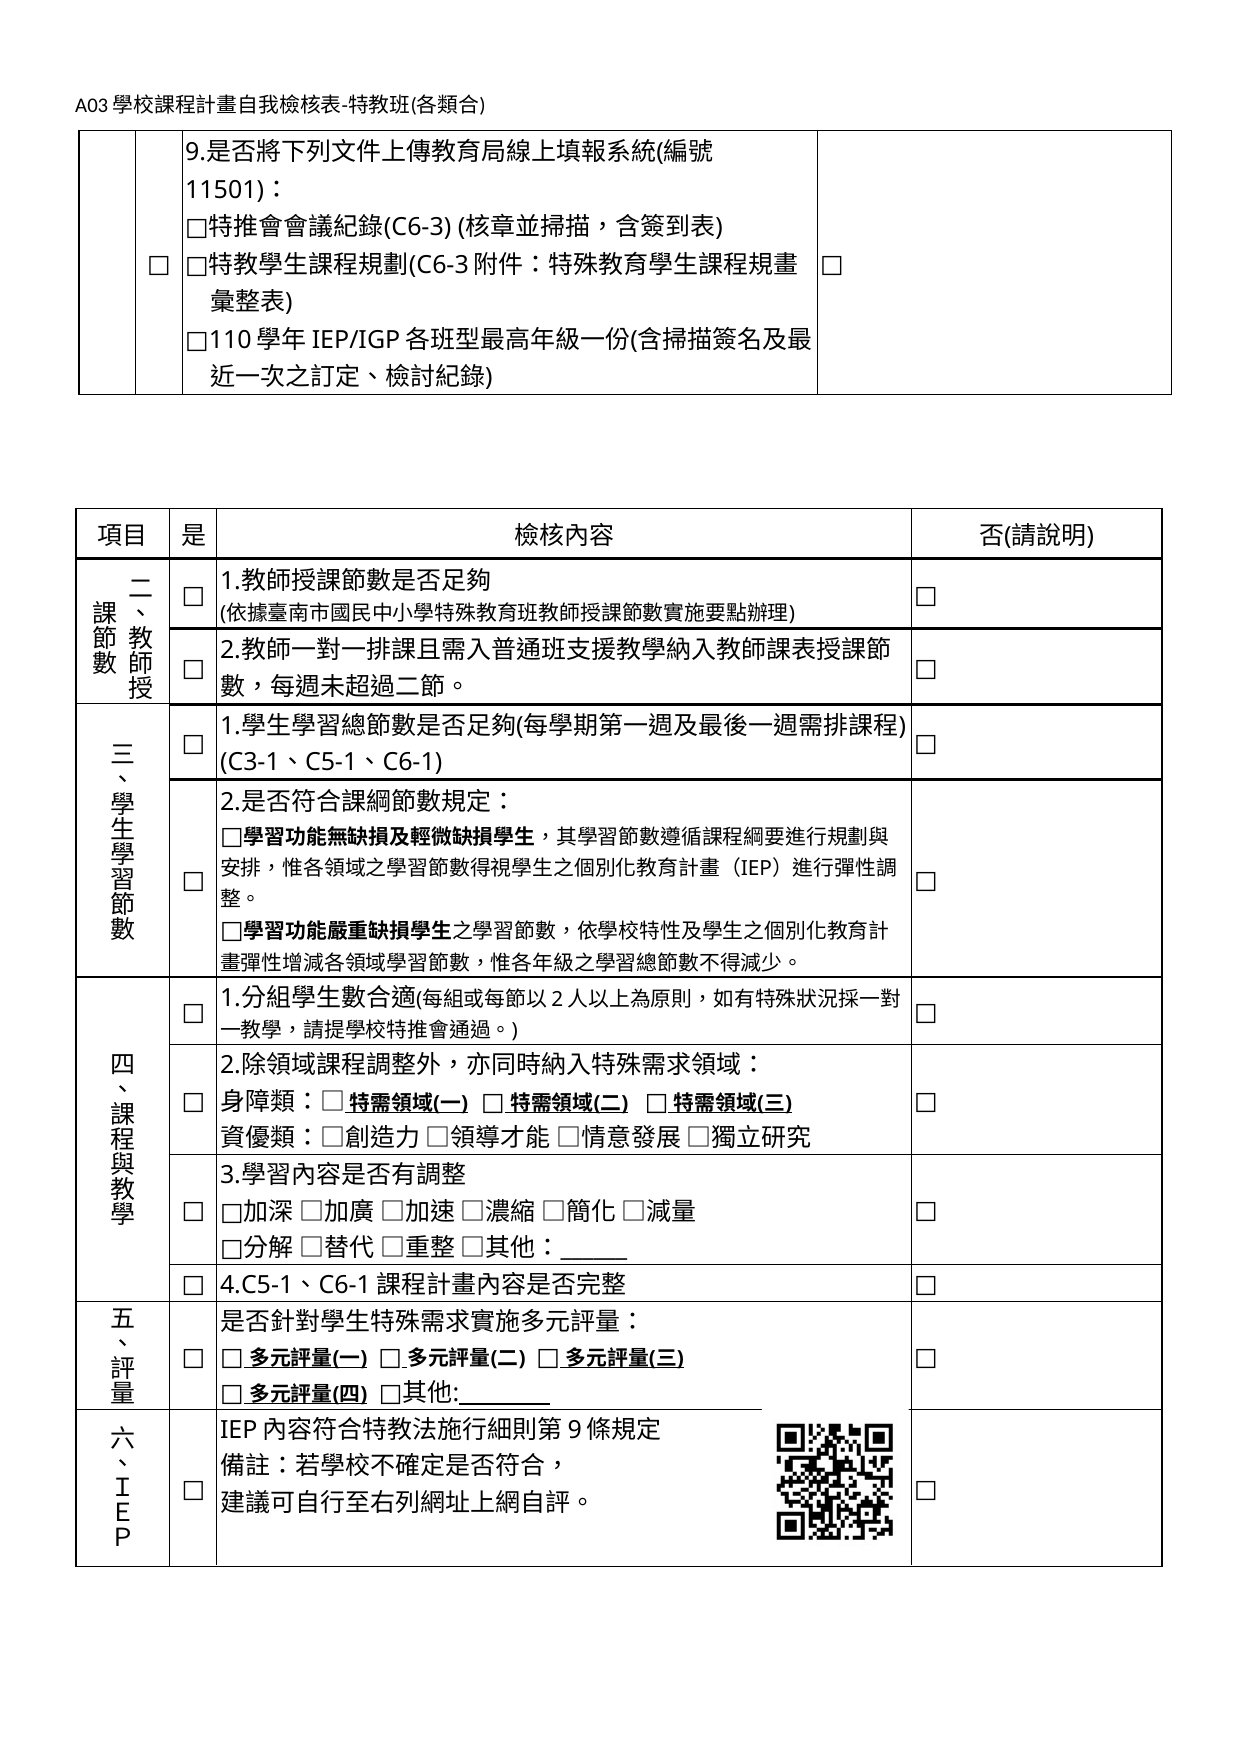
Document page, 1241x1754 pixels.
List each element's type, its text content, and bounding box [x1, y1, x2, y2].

table_cell 3.學習內容是否有調整 加深 加廣加速 濃縮 簡化 減量 分解 替代重整 其他：______ [217, 1155, 911, 1263]
table_header 檢核內容 [217, 509, 911, 557]
table_cell [170, 1410, 217, 1566]
table_cell 2.除領域課程調整外，亦同時納入特殊需求領域： 身障類： 資優類：創造力 領導才能情意發展獨立研究 [217, 1045, 911, 1154]
table_cell 是否針對學生特殊需求實施多元評量： 其他: [217, 1302, 911, 1408]
table_cell IEP內容符合特教法施行細則第9條規定 備註：若學校不確定是否符合， 建議可自行至右列網址上網自評。 [217, 1410, 911, 1566]
table_cell [170, 1045, 216, 1154]
table_cell 2.教師一對一排課且需入普通班支援教學納入教師課表授課節數，每週未超過二節。 [217, 630, 911, 702]
table_cell [170, 560, 216, 627]
table_cell [170, 1265, 216, 1301]
table_cell [912, 781, 1161, 976]
table_cell 4.C5-1、C6-1課程計畫內容是否完整 [217, 1265, 911, 1301]
table_cell [912, 1265, 1161, 1301]
table_cell [818, 131, 1171, 394]
table_header 項目 [77, 509, 169, 557]
table_cell 1.分組學生數合適(每組或每節以2人以上為原則，如有特殊狀況採一對一教學，請提學校特推會通過。) [217, 978, 911, 1044]
table_cell [912, 1302, 1161, 1408]
table_cell 五、評量 [77, 1302, 169, 1408]
table_cell [170, 630, 216, 702]
table_cell [170, 1302, 216, 1408]
table_cell [170, 781, 216, 976]
table_cell [912, 1045, 1161, 1154]
table_cell 四、課程與教學 [77, 978, 169, 1301]
table_cell [170, 706, 216, 778]
table_cell 三、學生學習節數 [77, 704, 169, 976]
table_cell [170, 1155, 216, 1263]
table_cell 六、ＩＥＰ [77, 1410, 169, 1566]
table_cell [912, 1155, 1161, 1263]
table_cell [911, 1410, 1161, 1566]
table_cell [912, 978, 1161, 1044]
table_cell [136, 131, 182, 394]
table_cell 1.教師授課節數是否足夠 (依據臺南市國民中小學特殊教育班教師授課節數實施要點辦理) [217, 560, 911, 627]
table_cell [912, 706, 1161, 778]
table_cell [912, 630, 1161, 702]
picture [761, 1408, 909, 1556]
table_cell 1.學生學習總節數是否足夠(每學期第一週及最後一週需排課程) (C3-1、C5-1、C6-1) [217, 706, 911, 778]
table_header 是 [170, 509, 216, 557]
table_cell 9.是否將下列文件上傳教育局線上填報系統(編號11501)： 特推會會議紀錄(C6-3) (核章並掃描，含簽到表) 特教學生課程規劃(C6-3附件：特殊教育學生課程規畫彙整表) 110學年IEP/IGP各班型最高年級一份(含掃描簽名及最近一次之訂定、檢討紀錄) [183, 131, 817, 394]
table_cell 二、教師授課節數 [77, 560, 169, 702]
table_cell [170, 978, 216, 1044]
table_cell 2.是否符合課綱節數規定： 學習功能無缺損及輕微缺損學生，其學習節數遵循課程綱要進行規劃與安排，惟各領域之學習節數得視學生之個別化教育計畫（IEP）進行彈性調整。 學習功能嚴重缺損學生之學習節數，依學校特性及學生之個別化教育計畫彈性增減各領域學習節數，惟各年級之學習總節數不得減少。 [217, 781, 911, 976]
table_header 否(請說明) [912, 509, 1161, 557]
table_cell [912, 560, 1161, 627]
